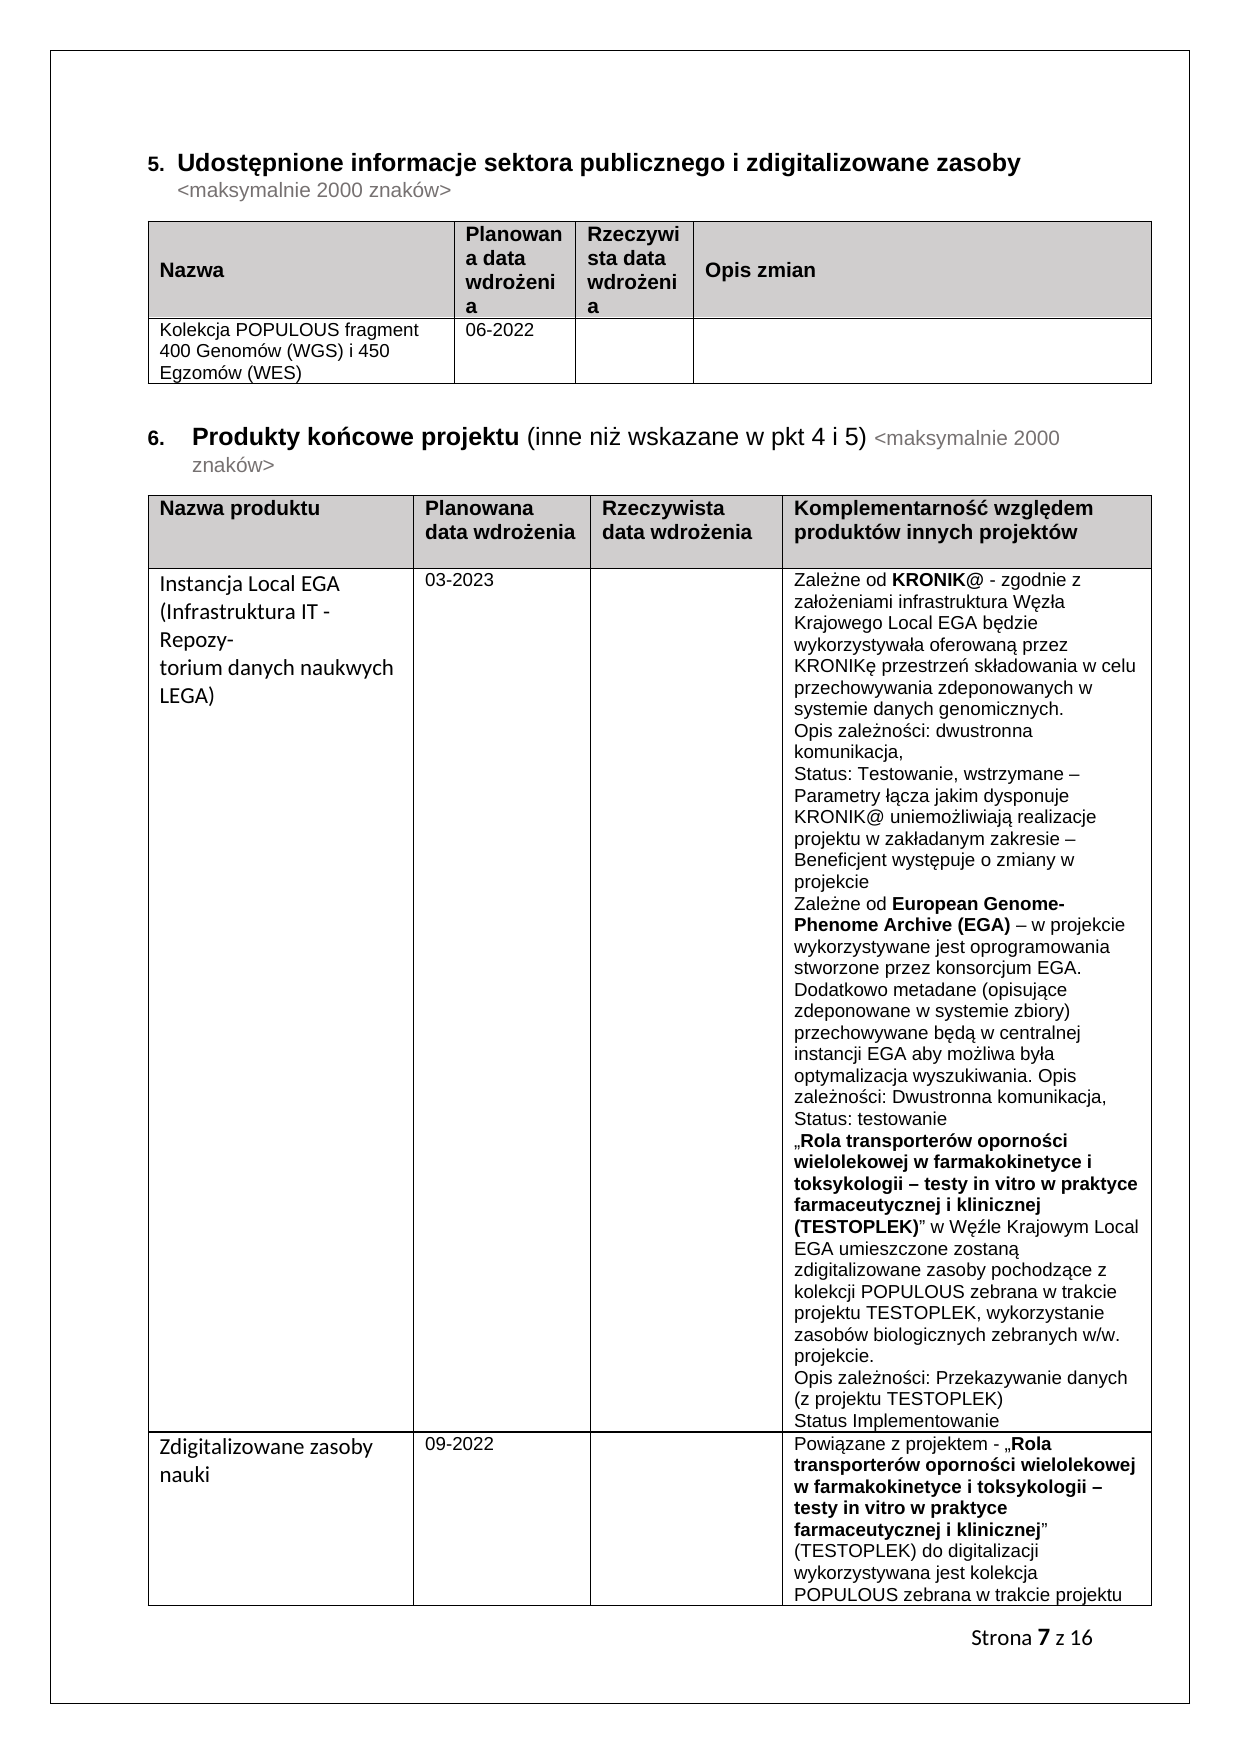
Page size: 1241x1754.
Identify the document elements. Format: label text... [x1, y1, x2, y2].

table_header Rzeczywista data wdrożenia [591, 496, 782, 568]
table_header Komplementarność względem produktów innych projektów [783, 496, 1151, 568]
table_cell Zależne od KRONIK@ - zgodnie z założeniami infrastruktura Węzła Krajowego Local EGA będzie wykorzystywała oferowaną przez KRONIKę przestrzeń składowania w celu przechowywania zdeponowanych w systemie danych genomicznych. Opis zależności: dwustronna komunikacja, Status: Testowanie, wstrzymane – Parametry łącza jakim dysponuje KRONIK@ uniemożliwiają realizacje projektu w zakładanym zakresie – Beneficjent występuje o zmiany w projekcie Zależne od European Genome-Phenome Archive (EGA) – w projekcie wykorzystywane jest oprogramowania stworzone przez konsorcjum EGA. Dodatkowo metadane (opisujące zdeponowane w systemie zbiory) przechowywane będą w centralnej instancji EGA aby możliwa była optymalizacja wyszukiwania. Opis zależności: Dwustronna komunikacja, Status: testowanie „Rola transporterów oporności wielolekowej w farmakokinetyce i toksykologii – testy in vitro w praktyce farmaceutycznej i klinicznej (TESTOPLEK)” w Węźle Krajowym Local EGA umieszczone zostaną zdigitalizowane zasoby pochodzące z kolekcji POPULOUS zebrana w trakcie projektu TESTOPLEK, wykorzystanie zasobów biologicznych zebranych w/w. projekcie. Opis zależności: Przekazywanie danych (z projektu TESTOPLEK) Status Implementowanie [783, 569, 1151, 1431]
table_header Rzeczywista data wdrożenia [576, 222, 693, 317]
table_cell 06-2022 [455, 319, 575, 383]
table_cell Instancja Local EGA (Infrastruktura IT - Repozy- torium danych naukwych LEGA) [149, 569, 413, 1431]
table_header Nazwa produktu [149, 496, 413, 568]
table_header Opis zmian [694, 222, 1151, 317]
table_header Planowana data wdrożenia [414, 496, 590, 568]
table_cell 03-2023 [414, 569, 590, 1431]
table_cell [576, 319, 693, 383]
table_header Planowana data wdrożenia [455, 222, 575, 317]
subtitle Produkty końcowe projektu (inne niż wskazane w pkt 4 i 5) <maksymalnie 2000 znaków> [147, 422, 1093, 476]
table_header Nazwa [149, 222, 454, 317]
table_cell [591, 1433, 782, 1605]
subtitle Udostępnione informacje sektora publicznego i zdigitalizowane zasoby <maksymalnie 2000 znaków> [147, 147, 1093, 202]
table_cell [783, 1433, 1151, 1605]
table_cell 09-2022 [414, 1433, 590, 1605]
table_cell Kolekcja POPULOUS fragment 400 Genomów (WGS) i 450 Egzomów (WES) [149, 319, 454, 383]
table_cell [591, 569, 782, 1431]
table_cell Zdigitalizowane zasoby nauki [149, 1433, 413, 1605]
table_cell [694, 319, 1151, 383]
